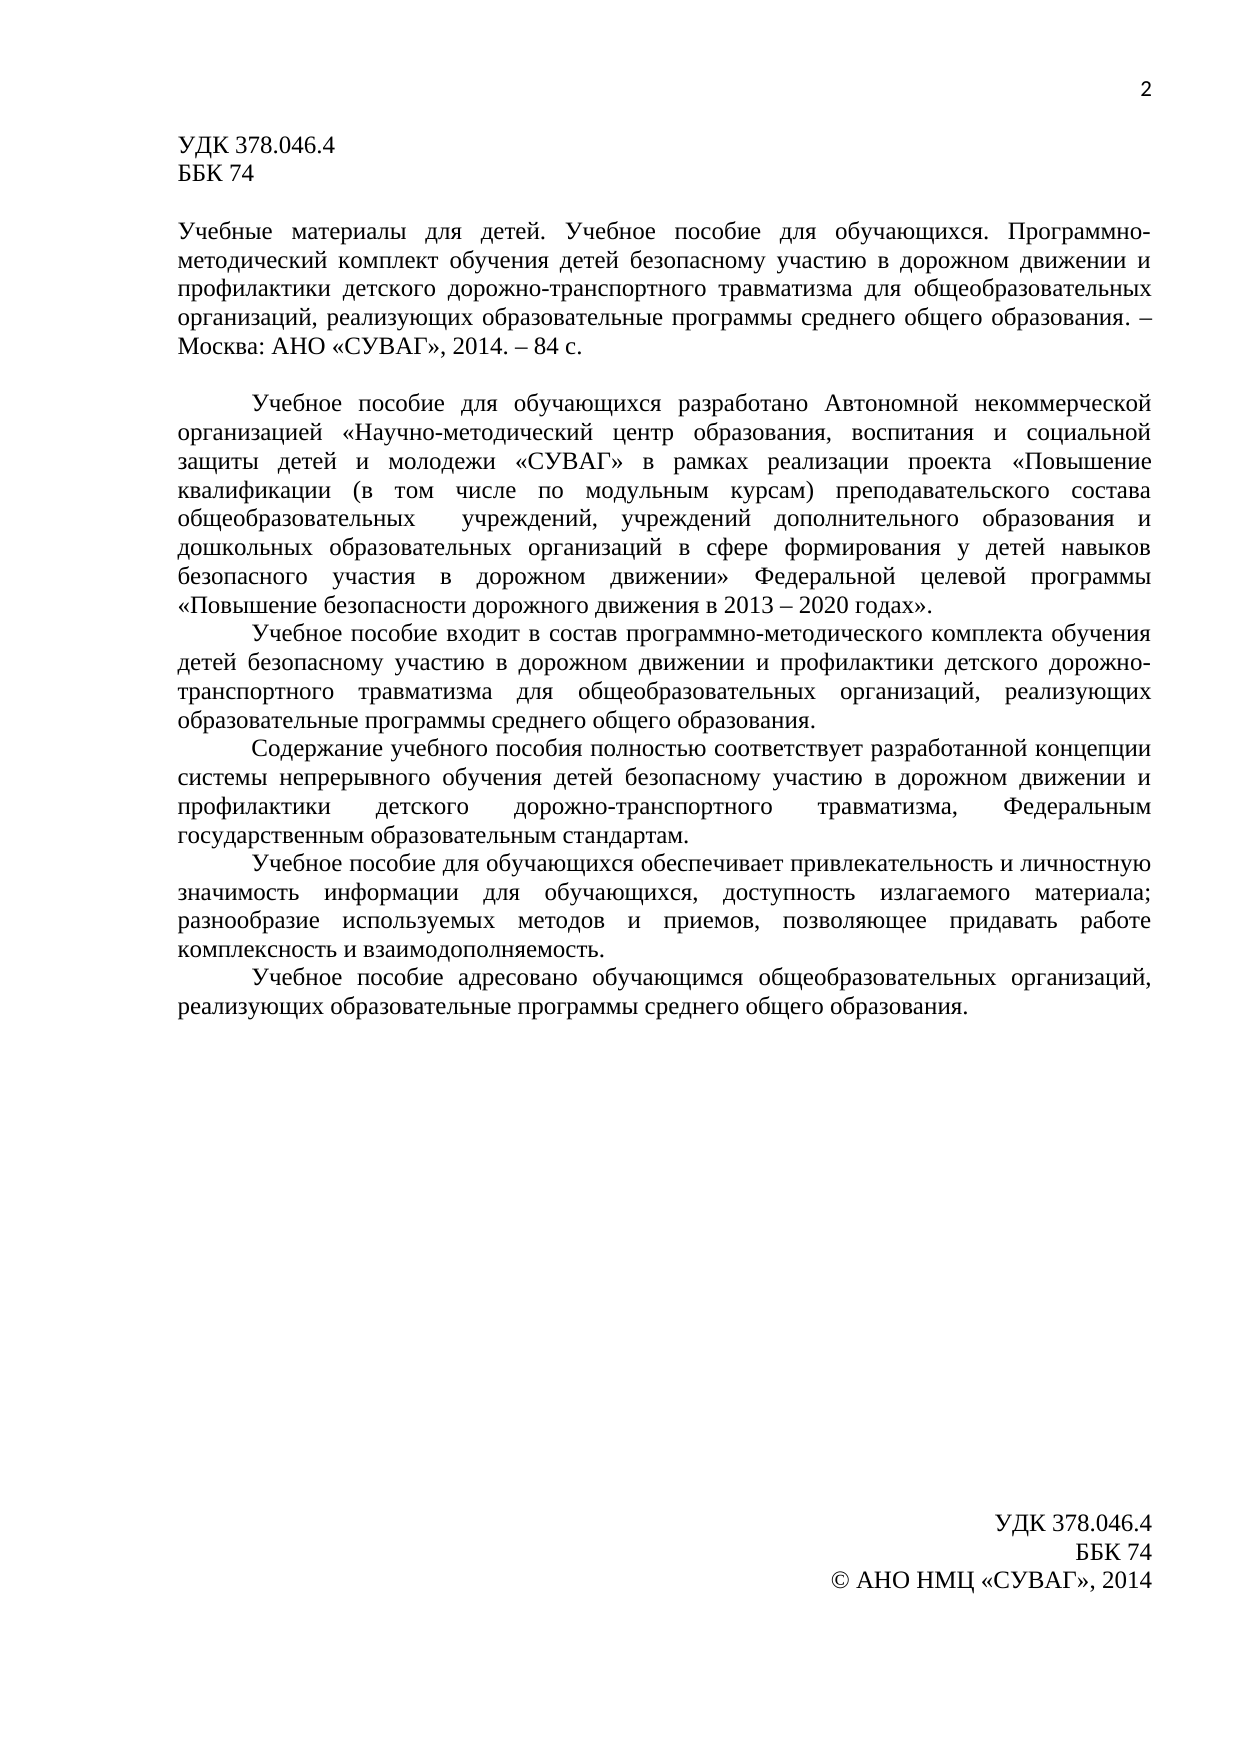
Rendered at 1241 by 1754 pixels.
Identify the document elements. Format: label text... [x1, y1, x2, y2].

text Учебное пособие входит в состав программно-методического комплекта обучения детей безопасному участию в дорожном движении и профилактики детского дорожно-транспортного травматизма для общеобразовательных организаций, реализующих образовательные программы среднего общего образования. [177, 618, 1152, 733]
text Учебное пособие для обучающихся обеспечивает привлекательность и личностную значимость информации для обучающихся, доступность излагаемого материала; разнообразие используемых методов и приемов, позволяющее придавать работе комплексность и взаимодополняемость. [177, 848, 1152, 963]
text УДК 378.046.4 [177, 130, 1152, 158]
text Содержание учебного пособия полностью соответствует разработанной концепции системы непрерывного обучения детей безопасному участию в дорожном движении и профилактики детского дорожно-транспортного травматизма, Федеральным государственным образовательным стандартам. [177, 733, 1152, 848]
text Учебное пособие для обучающихся разработано Автономной некоммерческой организацией «Научно-методический центр образования, воспитания и социальной защиты детей и молодежи «СУВАГ» в рамках реализации проекта «Повышение квалификации (в том числе по модульным курсам) преподавательского состава общеобразовательных учреждений, учреждений дополнительного образования и дошкольных образовательных организаций в сфере формирования у детей навыков безопасного участия в дорожном движении» Федеральной целевой программы «Повышение безопасности дорожного движения в 2013 – 2020 годах». [177, 388, 1152, 618]
text ББК 74 [177, 1537, 1152, 1565]
text ББК 74 [177, 158, 1152, 187]
text Учебные материалы для детей. Учебное пособие для обучающихся. Программно-методический комплект обучения детей безопасному участию в дорожном движении и профилактики детского дорожно-транспортного травматизма для общеобразовательных организаций, реализующих образовательные программы среднего общего образования. – Москва: АНО «СУВАГ», 2014. – 84 с. [177, 216, 1152, 360]
text © АНО НМЦ «СУВАГ», 2014 [177, 1565, 1152, 1594]
text УДК 378.046.4 [177, 1508, 1152, 1537]
text Учебное пособие адресовано обучающимся общеобразовательных организаций, реализующих образовательные программы среднего общего образования. [177, 963, 1152, 1020]
